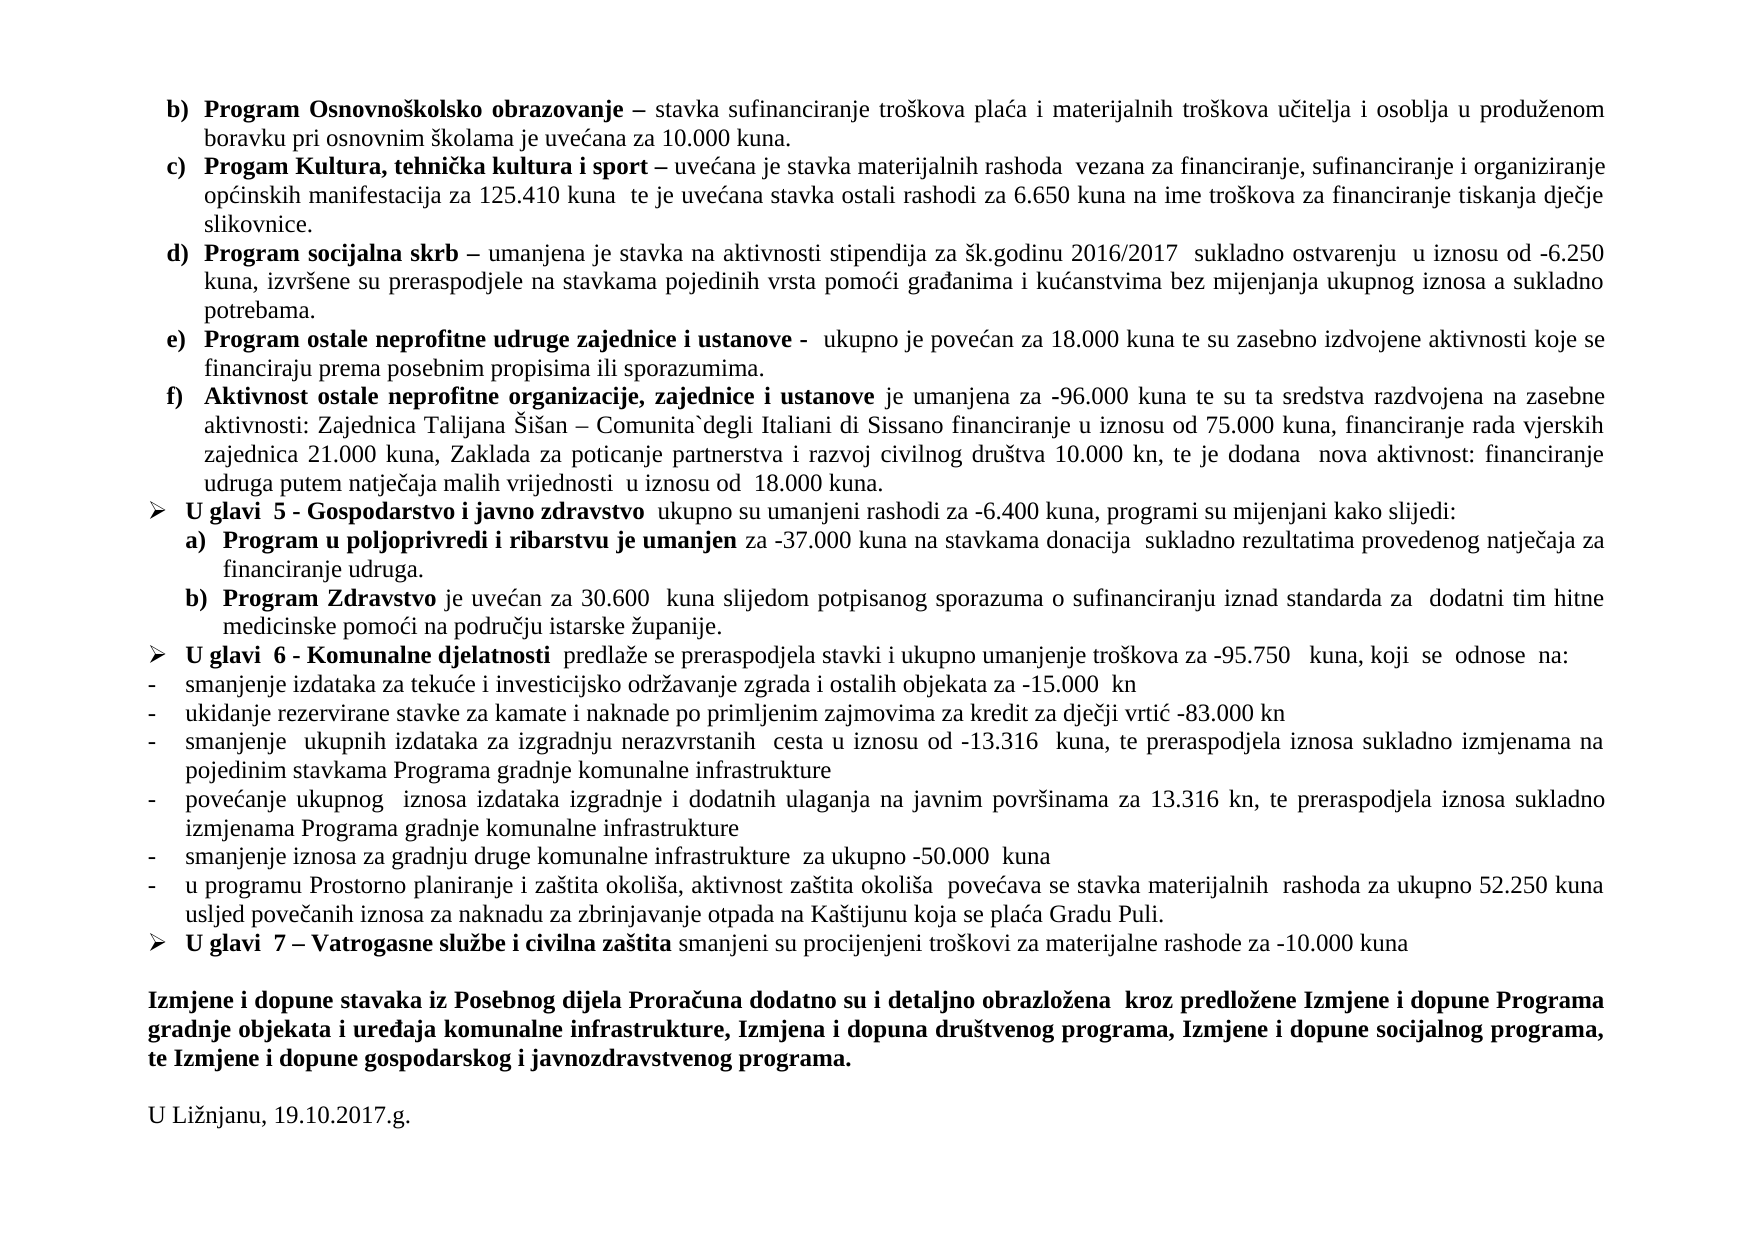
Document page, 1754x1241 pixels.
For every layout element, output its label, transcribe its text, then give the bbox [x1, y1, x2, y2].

list Program ostale neprofitne udruge zajednice i ustanove - ukupno je povećan za 18.000 kuna te su zasebno izdvojene aktivnosti koje se financiraju prema posebnim propisima ili sporazumima. [166, 324, 1606, 381]
list u programu Prostorno planiranje i zaštita okoliša, aktivnost zaštita okoliša povećava se stavka materijalnih rashoda za ukupno 52.250 kuna usljed povečanih iznosa za naknadu za zbrinjavanje otpada na Kaštijunu koja se plaća Gradu Puli. [148, 870, 1606, 928]
list U glavi 6 - Komunalne djelatnosti predlaže se preraspodjela stavki i ukupno umanjenje troškova za -95.750 kuna, koji se odnose na: [148, 640, 1606, 669]
list Program u poljoprivredi i ribarstvu je umanjen za -37.000 kuna na stavkama donacija sukladno rezultatima provedenog natječaja za financiranje udruga. [185, 525, 1606, 583]
list ukidanje rezervirane stavke za kamate i naknade po primljenim zajmovima za kredit za dječji vrtić -83.000 kn [148, 698, 1606, 726]
list Program socijalna skrb – umanjena je stavka na aktivnosti stipendija za šk.godinu 2016/2017 sukladno ostvarenju u iznosu od -6.250 kuna, izvršene su preraspodjele na stavkama pojedinih vrsta pomoći građanima i kućanstvima bez mijenjanja ukupnog iznosa a sukladno potrebama. [166, 238, 1606, 324]
list smanjenje iznosa za gradnju druge komunalne infrastrukture za ukupno -50.000 kuna [148, 841, 1606, 870]
text U Ližnjanu, 19.10.2017.g. [148, 1100, 1606, 1129]
list Program Osnovnoškolsko obrazovanje – stavka sufinanciranje troškova plaća i materijalnih troškova učitelja i osoblja u produženom boravku pri osnovnim školama je uvećana za 10.000 kuna. [166, 94, 1606, 151]
list U glavi 5 - Gospodarstvo i javno zdravstvo ukupno su umanjeni rashodi za -6.400 kuna, programi su mijenjani kako slijedi: [148, 496, 1606, 525]
text Izmjene i dopune stavaka iz Posebnog dijela Proračuna dodatno su i detaljno obrazložena kroz predložene Izmjene i dopune Programa gradnje objekata i uređaja komunalne infrastrukture, Izmjena i dopuna društvenog programa, Izmjene i dopune socijalnog programa, te Izmjene i dopune gospodarskog i javnozdravstvenog programa. [148, 985, 1606, 1071]
list smanjenje izdataka za tekuće i investicijsko održavanje zgrada i ostalih objekata za -15.000 kn [148, 669, 1606, 698]
list Progam Kultura, tehnička kultura i sport – uvećana je stavka materijalnih rashoda vezana za financiranje, sufinanciranje i organiziranje općinskih manifestacija za 125.410 kuna te je uvećana stavka ostali rashodi za 6.650 kuna na ime troškova za financiranje tiskanja dječje slikovnice. [166, 151, 1606, 238]
list smanjenje ukupnih izdataka za izgradnju nerazvrstanih cesta u iznosu od -13.316 kuna, te preraspodjela iznosa sukladno izmjenama na pojedinim stavkama Programa gradnje komunalne infrastrukture [148, 726, 1606, 784]
list U glavi 7 – Vatrogasne službe i civilna zaštita smanjeni su procijenjeni troškovi za materijalne rashode za -10.000 kuna [148, 928, 1606, 956]
list Aktivnost ostale neprofitne organizacije, zajednice i ustanove je umanjena za -96.000 kuna te su ta sredstva razdvojena na zasebne aktivnosti: Zajednica Talijana Šišan – Comunita`degli Italiani di Sissano financiranje u iznosu od 75.000 kuna, financiranje rada vjerskih zajednica 21.000 kuna, Zaklada za poticanje partnerstva i razvoj civilnog društva 10.000 kn, te je dodana nova aktivnost: financiranje udruga putem natječaja malih vrijednosti u iznosu od 18.000 kuna. [166, 381, 1606, 496]
list Program Zdravstvo je uvećan za 30.600 kuna slijedom potpisanog sporazuma o sufinanciranju iznad standarda za dodatni tim hitne medicinske pomoći na području istarske županije. [185, 583, 1606, 640]
list povećanje ukupnog iznosa izdataka izgradnje i dodatnih ulaganja na javnim površinama za 13.316 kn, te preraspodjela iznosa sukladno izmjenama Programa gradnje komunalne infrastrukture [148, 784, 1606, 841]
